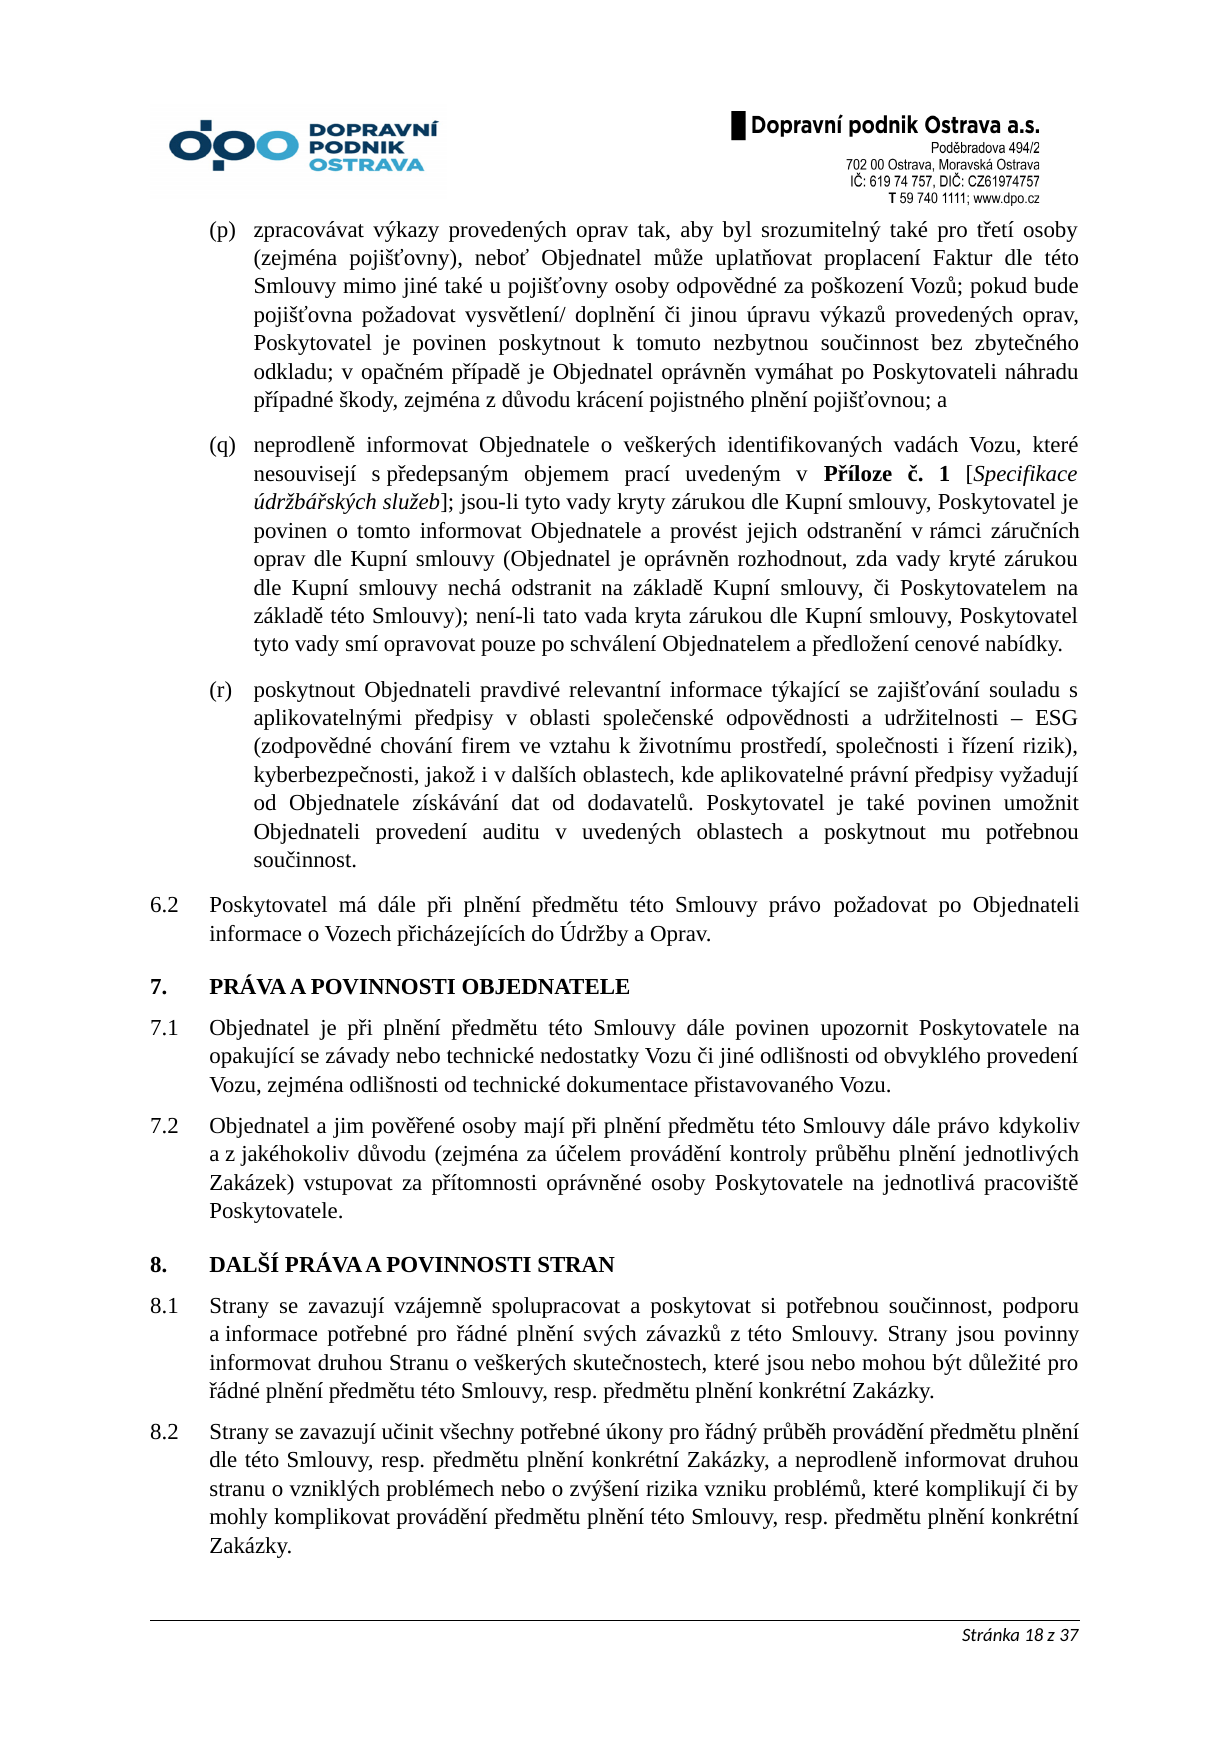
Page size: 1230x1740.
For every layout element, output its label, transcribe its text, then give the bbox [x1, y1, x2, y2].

text Objednatel a jim pověřené osoby mají při plnění předmětu této Smlouvy dále právo kdykoliv a z jakéhokoliv důvodu (zejména za účelem provádění kontroly průběhu plnění jednotlivých Zakázek) vstupovat za přítomnosti oprávněné osoby Poskytovatele na jednotlivá pracoviště Poskytovatele. [150, 1112, 1080, 1224]
picture [731, 111, 1040, 206]
subtitle Práva a povinnosti Objednatele [150, 973, 1080, 999]
text Poskytovatel má dále při plnění předmětu této Smlouvy právo požadovat po Objednateli informace o Vozech přicházejících do Údržby a Oprav. [150, 891, 1080, 946]
text neprodleně informovat Objednatele o veškerých identifikovaných vadách Vozu, které nesouvisejí s předepsaným objemem prací uvedeným v Příloze č. 1 [Specifikace údržbářských služeb]; jsou-li tyto vady kryty zárukou dle Kupní smlouvy, Poskytovatel je povinen o tomto informovat Objednatele a provést jejich odstranění v rámci záručních oprav dle Kupní smlouvy (Objednatel je oprávněn rozhodnout, zda vady kryté zárukou dle Kupní smlouvy nechá odstranit na základě Kupní smlouvy, či Poskytovatelem na základě této Smlouvy); není-li tato vada kryta zárukou dle Kupní smlouvy, Poskytovatel tyto vady smí opravovat pouze po schválení Objednatelem a předložení cenové nabídky. [209, 431, 1080, 657]
text Strany se zavazují učinit všechny potřebné úkony pro řádný průběh provádění předmětu plnění dle této Smlouvy, resp. předmětu plnění konkrétní Zakázky, a neprodleně informovat druhou stranu o vzniklých problémech nebo o zvýšení rizika vzniku problémů, které komplikují či by mohly komplikovat provádění předmětu plnění této Smlouvy, resp. předmětu plnění konkrétní Zakázky. [150, 1418, 1080, 1558]
subtitle Další práva a povinnosti Stran [150, 1251, 1080, 1277]
picture [150, 103, 447, 199]
text poskytnout Objednateli pravdivé relevantní informace týkající se zajišťování souladu s aplikovatelnými předpisy v oblasti společenské odpovědnosti a udržitelnosti – ESG (zodpovědné chování firem ve vztahu k životnímu prostředí, společnosti i řízení rizik), kyberbezpečnosti, jakož i v dalších oblastech, kde aplikovatelné právní předpisy vyžadují od Objednatele získávání dat od dodavatelů. Poskytovatel je také povinen umožnit Objednateli provedení auditu v uvedených oblastech a poskytnout mu potřebnou součinnost. [209, 676, 1080, 873]
text Objednatel je při plnění předmětu této Smlouvy dále povinen upozornit Poskytovatele na opakující se závady nebo technické nedostatky Vozu či jiné odlišnosti od obvyklého provedení Vozu, zejména odlišnosti od technické dokumentace přistavovaného Vozu. [150, 1014, 1080, 1097]
text zpracovávat výkazy provedených oprav tak, aby byl srozumitelný také pro třetí osoby (zejména pojišťovny), neboť Objednatel může uplatňovat proplacení Faktur dle této Smlouvy mimo jiné také u pojišťovny osoby odpovědné za poškození Vozů; pokud bude pojišťovna požadovat vysvětlení/ doplnění či jinou úpravu výkazů provedených oprav, Poskytovatel je povinen poskytnout k tomuto nezbytnou součinnost bez zbytečného odkladu; v opačném případě je Objednatel oprávněn vymáhat po Poskytovateli náhradu případné škody, zejména z důvodu krácení pojistného plnění pojišťovnou; a [209, 216, 1080, 413]
text Strany se zavazují vzájemně spolupracovat a poskytovat si potřebnou součinnost, podporu a informace potřebné pro řádné plnění svých závazků z této Smlouvy. Strany jsou povinny informovat druhou Stranu o veškerých skutečnostech, které jsou nebo mohou být důležité pro řádné plnění předmětu této Smlouvy, resp. předmětu plnění konkrétní Zakázky. [150, 1292, 1080, 1403]
